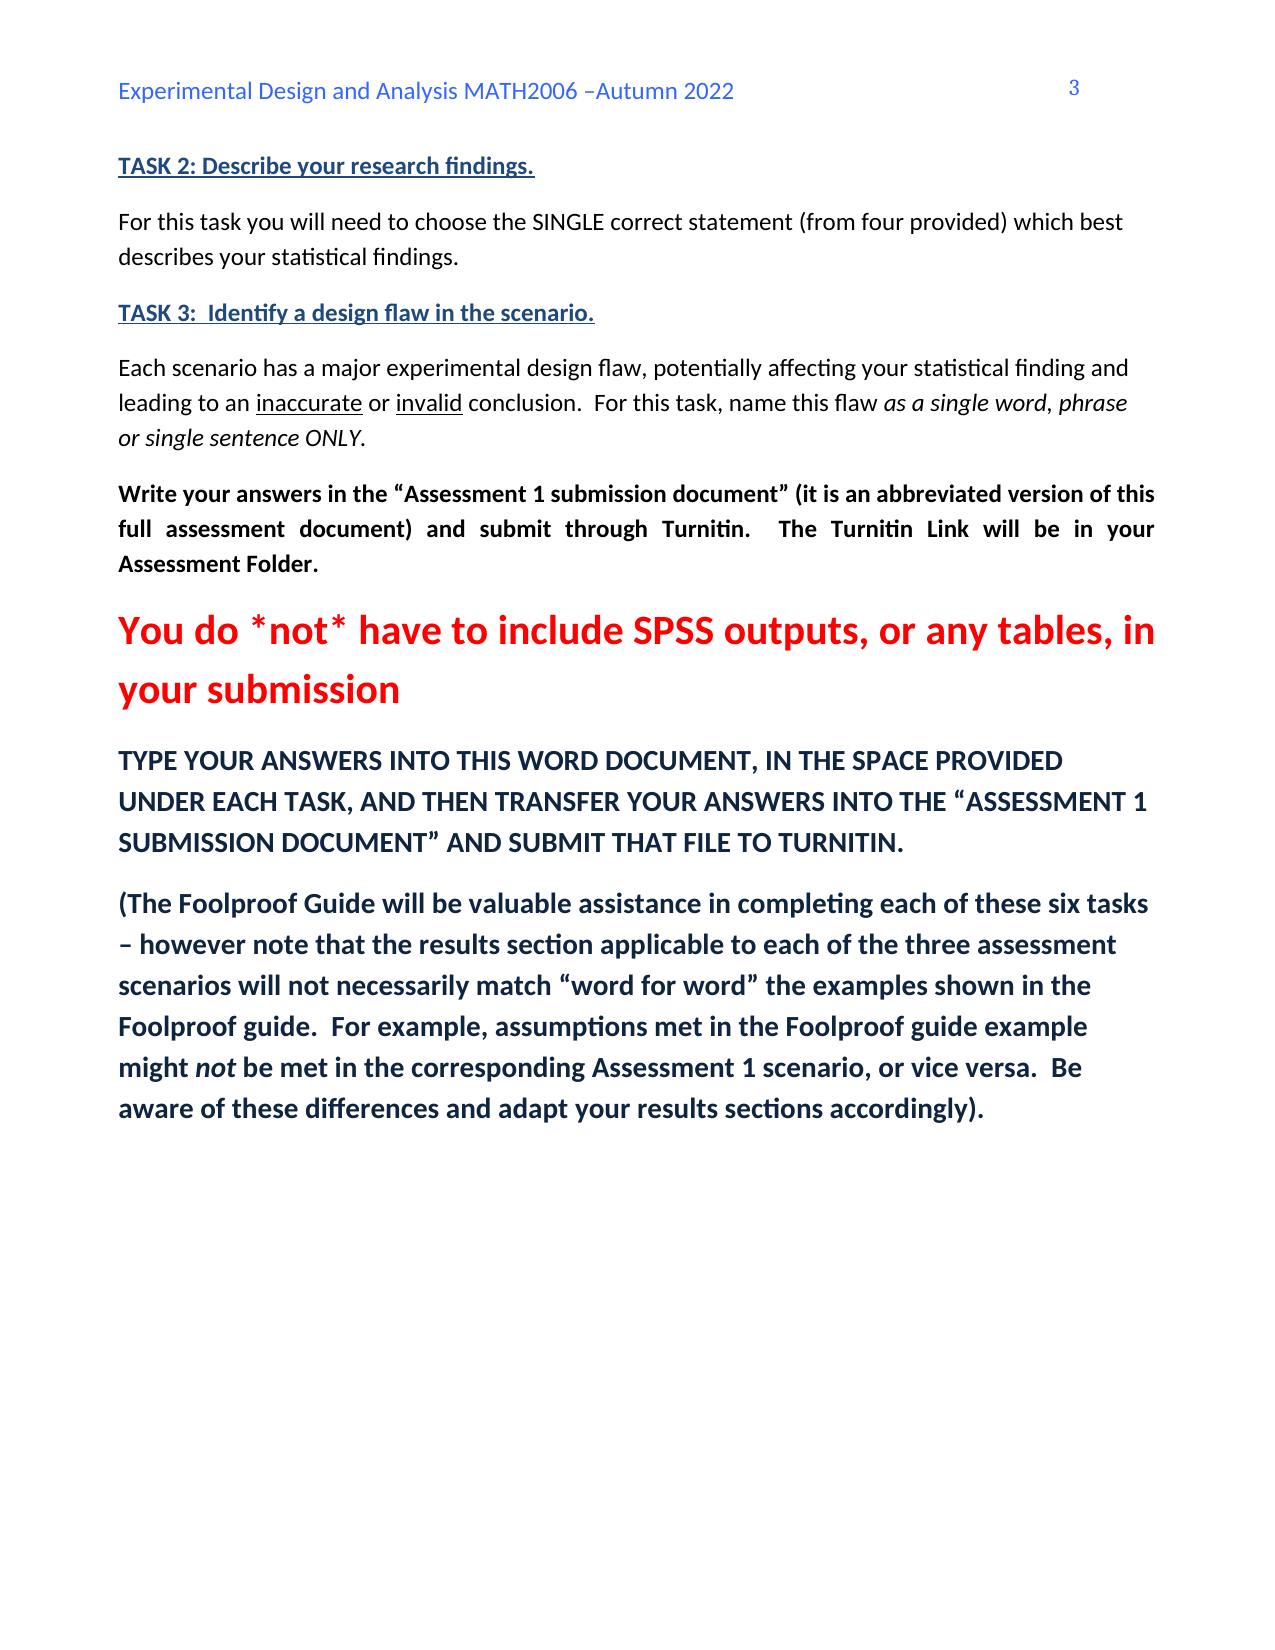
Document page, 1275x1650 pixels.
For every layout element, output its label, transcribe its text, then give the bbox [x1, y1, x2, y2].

text For this task you will need to choose the SINGLE correct statement (from four provided) which best describes your statistical findings. [118, 206, 1157, 271]
text TASK 2: Describe your research findings. [118, 150, 1157, 181]
text TYPE YOUR ANSWERS INTO THIS WORD DOCUMENT, IN THE SPACE PROVIDED UNDER EACH TASK, AND THEN TRANSFER YOUR ANSWERS INTO THE “ASSESSMENT 1 SUBMISSION DOCUMENT” AND SUBMIT THAT FILE TO TURNITIN. [118, 742, 1157, 859]
text (The Foolproof Guide will be valuable assistance in completing each of these six tasks – however note that the results section applicable to each of the three assessment scenarios will not necessarily match “word for word” the examples shown in the Foolproof guide. For example, assumptions met in the Foolproof guide example might not be met in the corresponding Assessment 1 scenario, or vice versa. Be aware of these differences and adapt your results sections accordingly). [118, 886, 1157, 1126]
text TASK 3: Identify a design flaw in the scenario. [118, 297, 1157, 327]
text Write your answers in the “Assessment 1 submission document” (it is an abbreviated version of this full assessment document) and submit through Turnitin. The Turnitin Link will be in your Assessment Folder. [118, 478, 1157, 579]
text Each scenario has a major experimental design flaw, potentially affecting your statistical finding and leading to an inaccurate or invalid conclusion. For this task, name this flaw as a single word, phrase or single sentence ONLY. [118, 352, 1157, 453]
text You do *not* have to include SPSS outputs, or any tables, in your submission [118, 604, 1157, 713]
